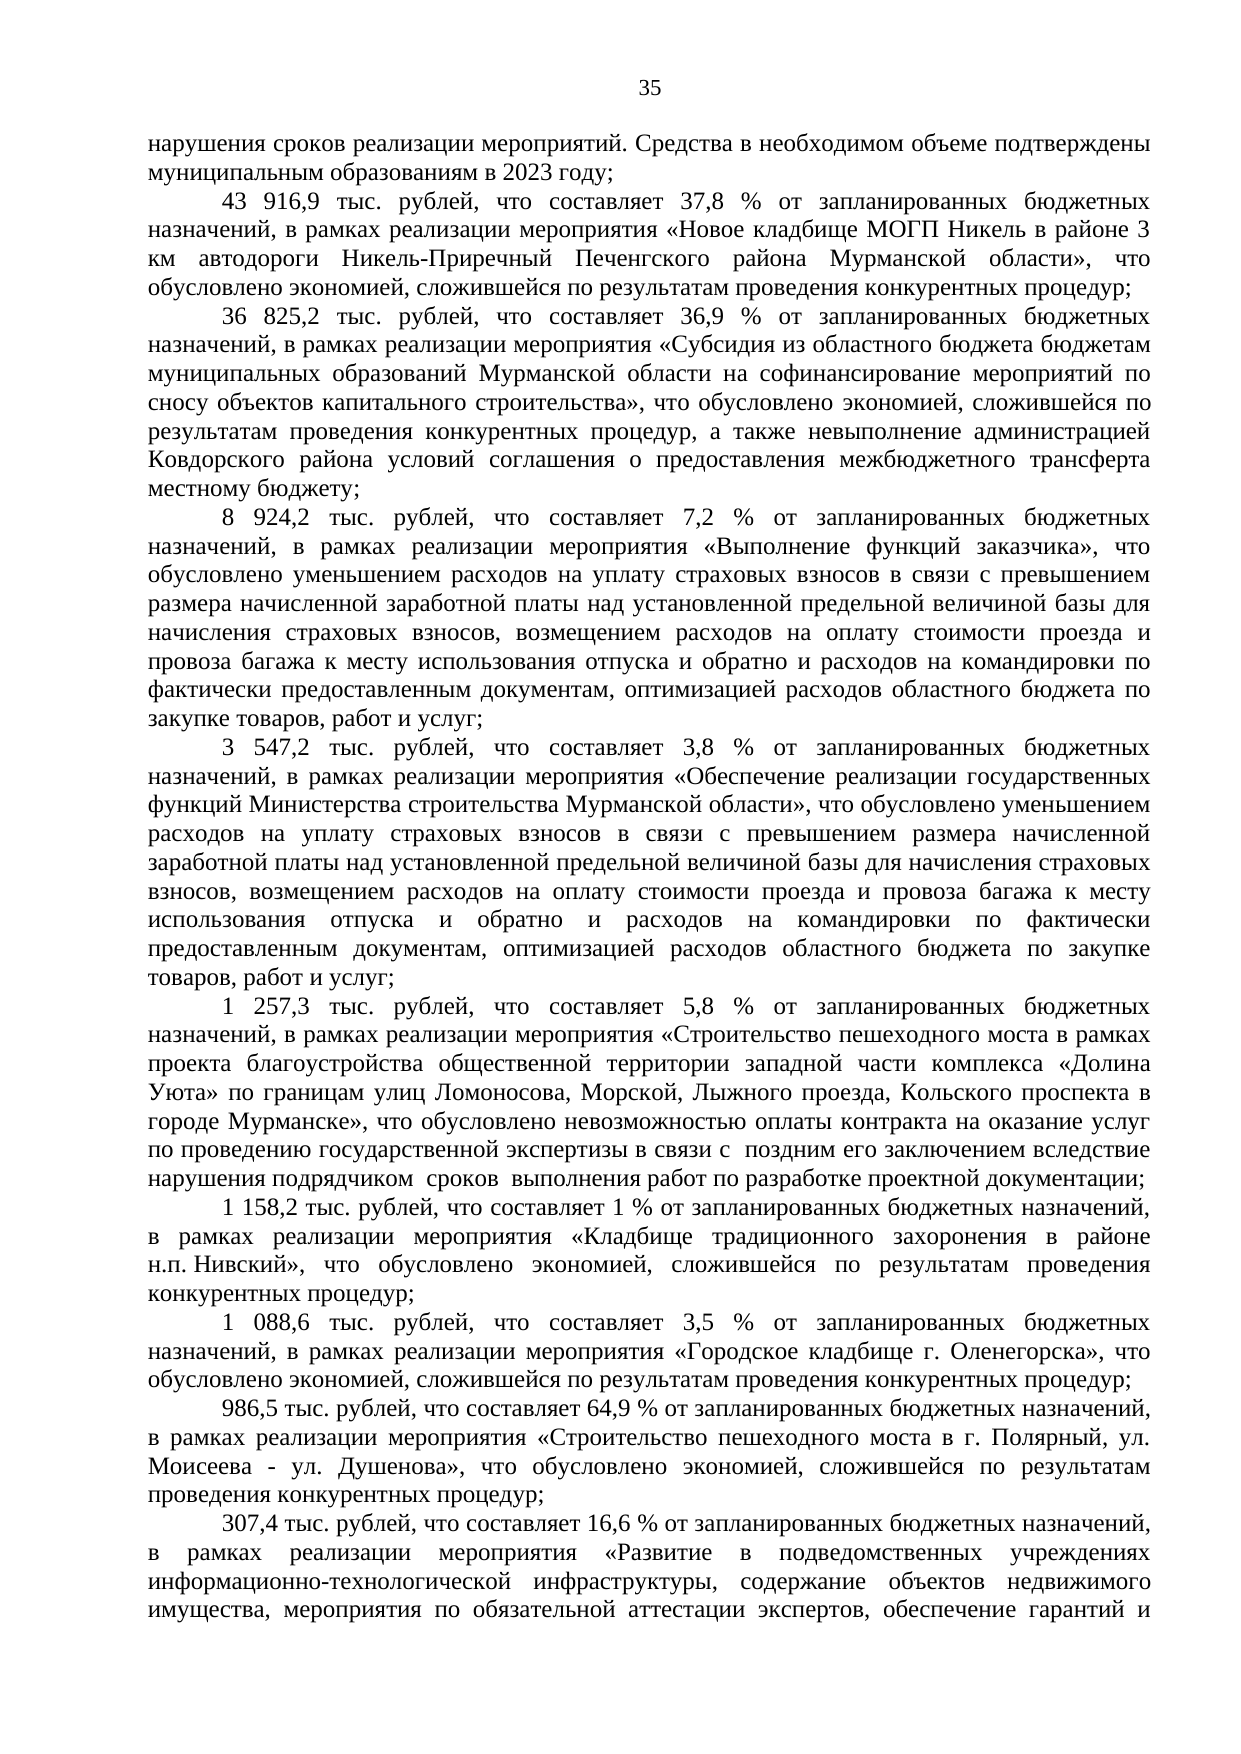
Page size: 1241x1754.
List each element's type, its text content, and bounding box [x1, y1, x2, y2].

text 43 916,9 тыс. рублей, что составляет 37,8 % от запланированных бюджетных назначений, в рамках реализации мероприятия «Новое кладбище МОГП Никель в районе 3 км автодороги Никель-Приречный Печенгского района Мурманской области», что обусловлено экономией, сложившейся по результатам проведения конкурентных процедур; [148, 186, 1152, 301]
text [148, 1508, 1152, 1623]
text 986,5 тыс. рублей, что составляет 64,9 % от запланированных бюджетных назначений, в рамках реализации мероприятия «Строительство пешеходного моста в г. Полярный, ул. Моисеева - ул. Душенова», что обусловлено экономией, сложившейся по результатам проведения конкурентных процедур; [148, 1393, 1152, 1508]
text 1 158,2 тыс. рублей, что составляет 1 % от запланированных бюджетных назначений, в рамках реализации мероприятия «Кладбище традиционного захоронения в районе н.п. Нивский», что обусловлено экономией, сложившейся по результатам проведения конкурентных процедур; [148, 1192, 1152, 1307]
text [148, 128, 1152, 186]
text 1 088,6 тыс. рублей, что составляет 3,5 % от запланированных бюджетных назначений, в рамках реализации мероприятия «Городское кладбище г. Оленегорска», что обусловлено экономией, сложившейся по результатам проведения конкурентных процедур; [148, 1307, 1152, 1393]
text 1 257,3 тыс. рублей, что составляет 5,8 % от запланированных бюджетных назначений, в рамках реализации мероприятия «Строительство пешеходного моста в рамках проекта благоустройства общественной территории западной части комплекса «Долина Уюта» по границам улиц Ломоносова, Морской, Лыжного проезда, Кольского проспекта в городе Мурманске», что обусловлено невозможностью оплаты контракта на оказание услуг по проведению государственной экспертизы в связи с поздним его заключением вследствие нарушения подрядчиком сроков выполнения работ по разработке проектной документации; [148, 991, 1152, 1192]
text 3 547,2 тыс. рублей, что составляет 3,8 % от запланированных бюджетных назначений, в рамках реализации мероприятия «Обеспечение реализации государственных функций Министерства строительства Мурманской области», что обусловлено уменьшением расходов на уплату страховых взносов в связи с превышением размера начисленной заработной платы над установленной предельной величиной базы для начисления страховых взносов, возмещением расходов на оплату стоимости проезда и провоза багажа к месту использования отпуска и обратно и расходов на командировки по фактически предоставленным документам, оптимизацией расходов областного бюджета по закупке товаров, работ и услуг; [148, 732, 1152, 991]
text 8 924,2 тыс. рублей, что составляет 7,2 % от запланированных бюджетных назначений, в рамках реализации мероприятия «Выполнение функций заказчика», что обусловлено уменьшением расходов на уплату страховых взносов в связи с превышением размера начисленной заработной платы над установленной предельной величиной базы для начисления страховых взносов, возмещением расходов на оплату стоимости проезда и провоза багажа к месту использования отпуска и обратно и расходов на командировки по фактически предоставленным документам, оптимизацией расходов областного бюджета по закупке товаров, работ и услуг; [148, 502, 1152, 732]
text 36 825,2 тыс. рублей, что составляет 36,9 % от запланированных бюджетных назначений, в рамках реализации мероприятия «Субсидия из областного бюджета бюджетам муниципальных образований Мурманской области на софинансирование мероприятий по сносу объектов капитального строительства», что обусловлено экономией, сложившейся по результатам проведения конкурентных процедур, а также невыполнение администрацией Ковдорского района условий соглашения о предоставления межбюджетного трансферта местному бюджету; [148, 301, 1152, 502]
